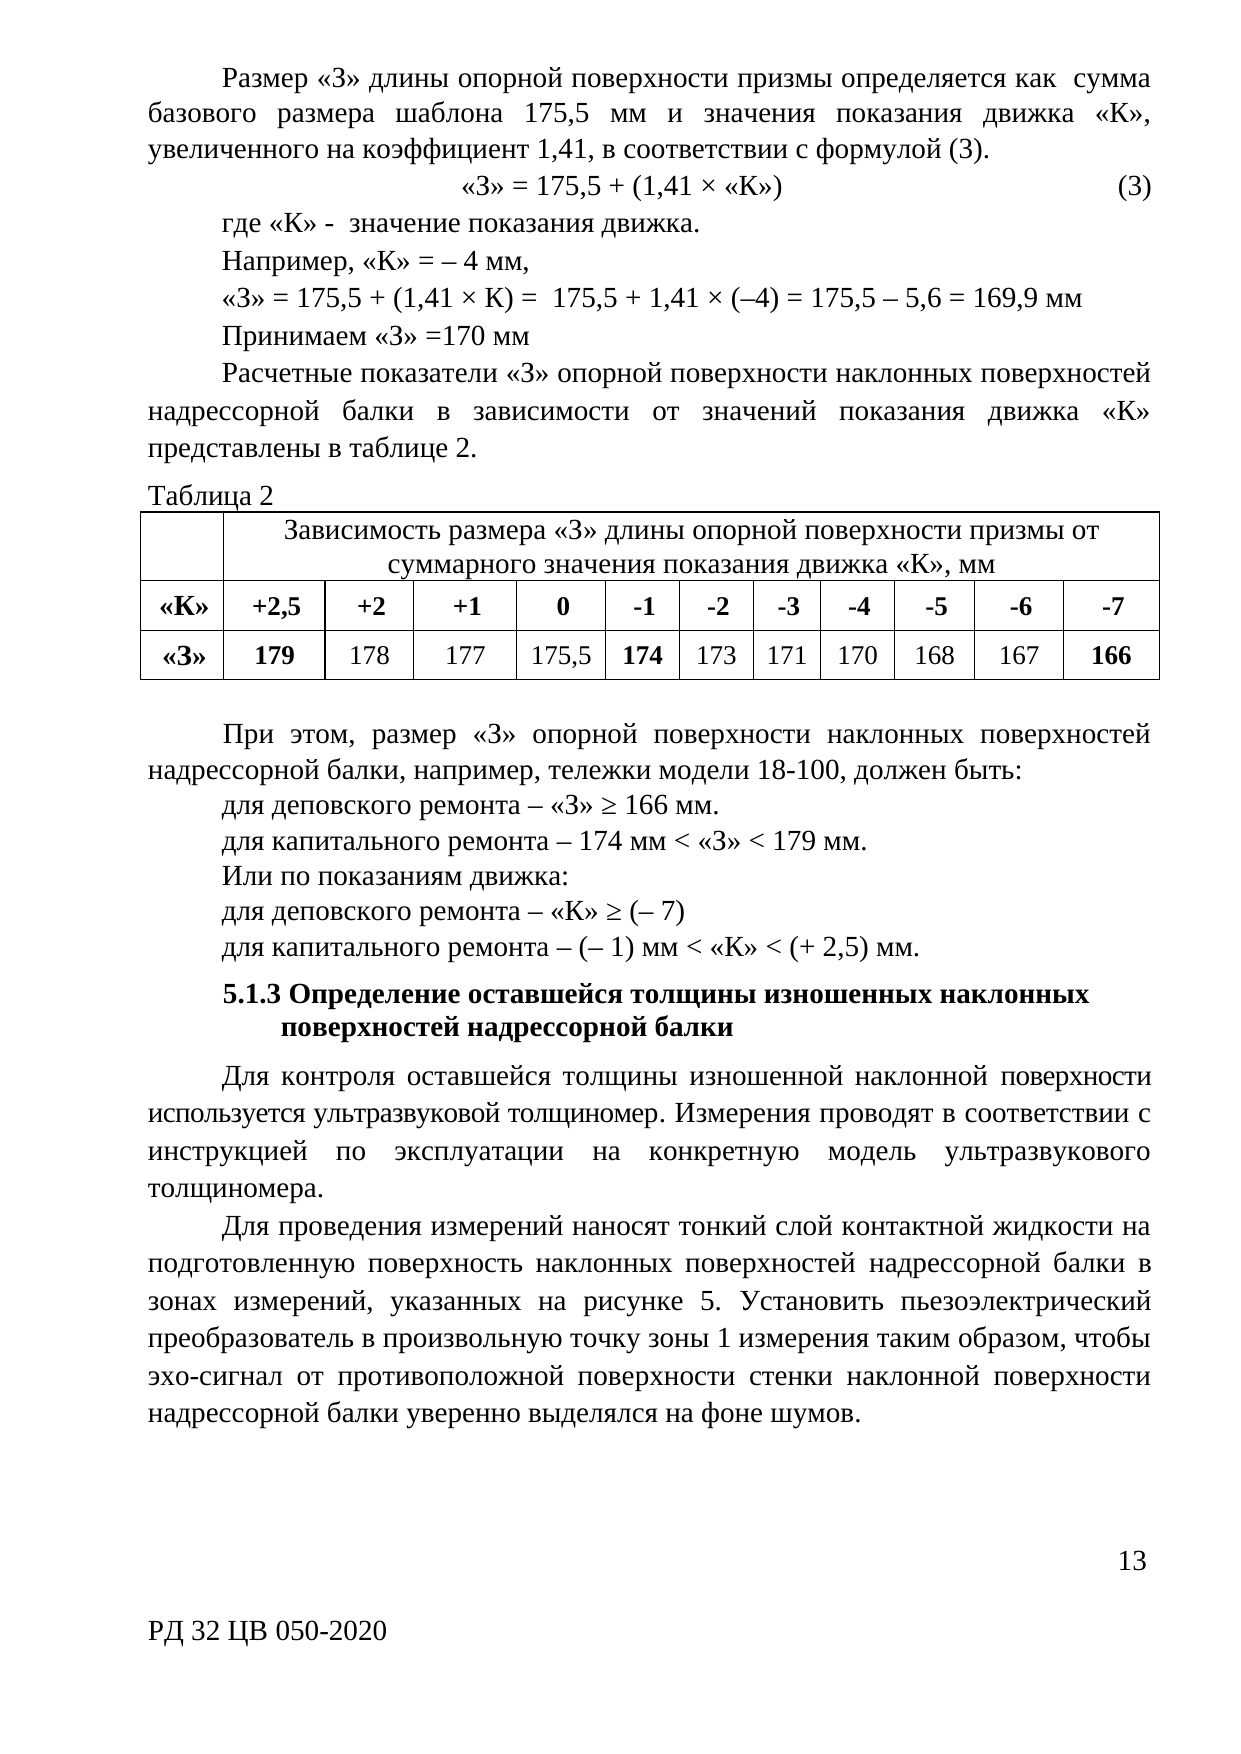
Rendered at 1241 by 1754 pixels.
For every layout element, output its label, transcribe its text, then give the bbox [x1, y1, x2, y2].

text «З» = 175,5 + (1,41 × «К») (3) [148, 165, 1152, 203]
table_cell 170 [821, 631, 894, 679]
table_cell 168 [895, 631, 974, 679]
table_cell +1 [414, 581, 516, 630]
table_cell -1 [606, 581, 679, 630]
text Принимаем «З» =170 мм [148, 315, 1152, 353]
text для капитального ремонта – (– 1) мм < «К» < (+ 2,5) мм. [148, 928, 1152, 963]
table_cell «К» [141, 581, 223, 630]
text 13 [148, 1543, 1152, 1576]
text Размер «З» длины опорной поверхности призмы определяется как сумма базового размера шаблона 175,5 мм и значения показания движка «К», увеличенного на коэффициент 1,41, в соответствии с формулой (3). [148, 59, 1152, 165]
table_cell 167 [975, 631, 1063, 679]
text где «К» - значение показания движка. [148, 203, 1152, 240]
table_cell 178 [326, 631, 413, 679]
table_cell 177 [414, 631, 516, 679]
table_cell -6 [975, 581, 1063, 630]
text для деповского ремонта – «К» ≥ (– 7) [148, 892, 1152, 928]
text Расчетные показатели «З» опорной поверхности наклонных поверхностей надрессорной балки в зависимости от значений показания движка «К» представлены в таблице 2. [148, 353, 1152, 465]
text Или по показаниям движка: [148, 857, 1152, 892]
text Например, «К» = – 4 мм, [148, 240, 1152, 278]
text Таблица 2 [148, 478, 1152, 511]
text для деповского ремонта – «З» ≥ 166 мм. [148, 786, 1152, 822]
table_cell 174 [606, 631, 679, 679]
text Для проведения измерений наносят тонкий слой контактной жидкости на подготовленную поверхность наклонных поверхностей надрессорной балки в зонах измерений, указанных на рисунке 5. Установить пьезоэлектрический преобразователь в произвольную точку зоны 1 измерения таким образом, чтобы эхо-сигнал от противоположной поверхности стенки наклонной поверхности надрессорной балки уверенно выделялся на фоне шумов. [148, 1205, 1152, 1430]
text для капитального ремонта – 174 мм < «З» < 179 мм. [148, 822, 1152, 857]
text «З» = 175,5 + (1,41 × К) = 175,5 + 1,41 × (–4) = 175,5 – 5,6 = 169,9 мм [148, 278, 1152, 315]
text 5.1.3 Определение оставшейся толщины изношенных наклонных поверхностей надрессорной балки [223, 976, 1152, 1043]
table_cell -3 [754, 581, 820, 630]
table_cell 166 [1064, 631, 1159, 679]
table_cell -5 [895, 581, 974, 630]
table_cell 179 [224, 631, 324, 679]
table_cell 173 [680, 631, 753, 679]
table_cell 0 [517, 581, 605, 630]
table_cell 171 [754, 631, 820, 679]
table_cell +2,5 [224, 581, 324, 630]
table_cell -2 [680, 581, 753, 630]
table_cell «З» [141, 631, 223, 679]
table_cell -7 [1064, 581, 1159, 630]
table_header Зависимость размера «З» длины опорной поверхности призмы от суммарного значения показания движка «К», мм [224, 513, 1159, 579]
table_cell 175,5 [517, 631, 605, 679]
table_cell +2 [326, 581, 413, 630]
table_header [141, 513, 223, 579]
text При этом, размер «З» опорной поверхности наклонных поверхностей надрессорной балки, например, тележки модели 18-100, должен быть: [148, 715, 1152, 786]
text РД 32 ЦВ 050-2020 [148, 1610, 1152, 1647]
table_cell -4 [821, 581, 894, 630]
text Для контроля оставшейся толщины изношенной наклонной поверхности используется ультразвуковой толщиномер. Измерения проводят в соответствии с инструкцией по эксплуатации на конкретную модель ультразвукового толщиномера. [148, 1055, 1152, 1205]
